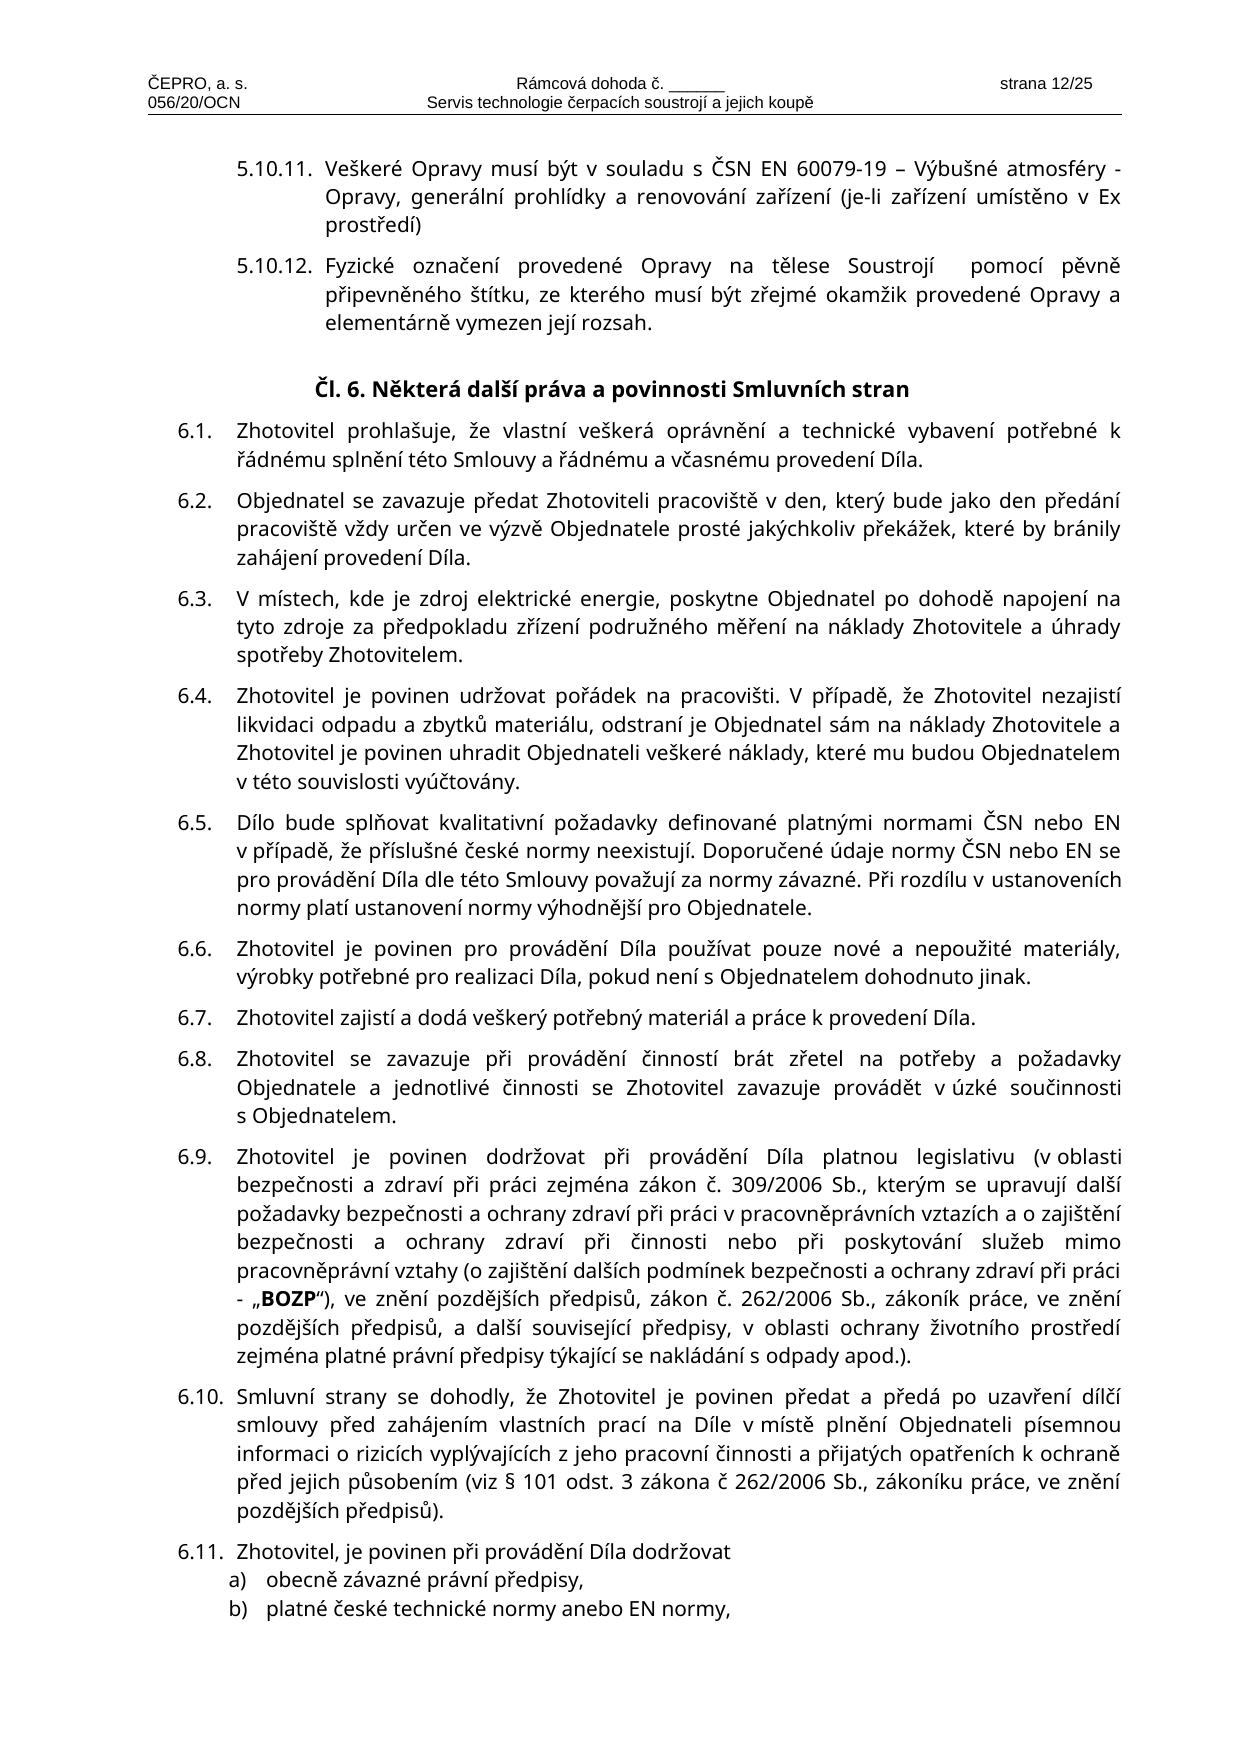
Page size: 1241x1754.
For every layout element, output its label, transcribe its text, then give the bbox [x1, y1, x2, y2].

text Veškeré Opravy musí být v souladu s ČSN EN 60079-19 – Výbušné atmosféry - Opravy, generální prohlídky a renovování zařízení (je-li zařízení umístěno v Ex prostředí) [236, 154, 1122, 239]
text Zhotovitel, je povinen při provádění Díla dodržovat [177, 1537, 1122, 1565]
text Zhotovitel prohlašuje, že vlastní veškerá oprávnění a technické vybavení potřebné k řádnému splnění této Smlouvy a řádnému a včasnému provedení Díla. [177, 417, 1122, 473]
text Objednatel se zavazuje předat Zhotoviteli pracoviště v den, který bude jako den předání pracoviště vždy určen ve výzvě Objednatele prosté jakýchkoliv překážek, které by bránily zahájení provedení Díla. [177, 486, 1122, 571]
text Zhotovitel je povinen udržovat pořádek na pracovišti. V případě, že Zhotovitel nezajistí likvidaci odpadu a zbytků materiálu, odstraní je Objednatel sám na náklady Zhotovitele a Zhotovitel je povinen uhradit Objednateli veškeré náklady, které mu budou Objednatelem v této souvislosti vyúčtovány. [177, 682, 1122, 795]
list obecně závazné právní předpisy, [228, 1565, 1122, 1594]
text Některá další práva a povinnosti Smluvních stran [102, 374, 1122, 404]
text Fyzické označení provedené Opravy na tělese Soustrojí pomocí pěvně připevněného štítku, ze kterého musí být zřejmé okamžik provedené Opravy a elementárně vymezen její rozsah. [236, 251, 1122, 337]
text V místech, kde je zdroj elektrické energie, poskytne Objednatel po dohodě napojení na tyto zdroje za předpokladu zřízení podružného měření na náklady Zhotovitele a úhrady spotřeby Zhotovitelem. [177, 584, 1122, 669]
text Zhotovitel zajistí a dodá veškerý potřebný materiál a práce k provedení Díla. [177, 1003, 1122, 1032]
text Dílo bude splňovat kvalitativní požadavky definované platnými normami ČSN nebo EN v případě, že příslušné české normy neexistují. Doporučené údaje normy ČSN nebo EN se pro provádění Díla dle této Smlouvy považují za normy závazné. Při rozdílu v ustanoveních normy platí ustanovení normy výhodnější pro Objednatele. [177, 808, 1122, 922]
text Zhotovitel je povinen dodržovat při provádění Díla platnou legislativu (v oblasti bezpečnosti a zdraví při práci zejména zákon č. 309/2006 Sb., kterým se upravují další požadavky bezpečnosti a ochrany zdraví při práci v pracovněprávních vztazích a o zajištění bezpečnosti a ochrany zdraví při činnosti nebo při poskytování služeb mimo pracovněprávní vztahy (o zajištění dalších podmínek bezpečnosti a ochrany zdraví při práci - „BOZP“), ve znění pozdějších předpisů, zákon č. 262/2006 Sb., zákoník práce, ve znění pozdějších předpisů, a další související předpisy, v oblasti ochrany životního prostředí zejména platné právní předpisy týkající se nakládání s odpady apod.). [177, 1142, 1122, 1370]
text Zhotovitel je povinen pro provádění Díla používat pouze nové a nepoužité materiály, výrobky potřebné pro realizaci Díla, pokud není s Objednatelem dohodnuto jinak. [177, 934, 1122, 991]
text Smluvní strany se dohodly, že Zhotovitel je povinen předat a předá po uzavření dílčí smlouvy před zahájením vlastních prací na Díle v místě plnění Objednateli písemnou informaci o rizicích vyplývajících z jeho pracovní činnosti a přijatých opatřeních k ochraně před jejich působením (viz § 101 odst. 3 zákona č 262/2006 Sb., zákoníku práce, ve znění pozdějších předpisů). [177, 1382, 1122, 1524]
list platné české technické normy anebo EN normy, [228, 1594, 1122, 1622]
text Zhotovitel se zavazuje při provádění činností brát zřetel na potřeby a požadavky Objednatele a jednotlivé činnosti se Zhotovitel zavazuje provádět v úzké součinnosti s Objednatelem. [177, 1044, 1122, 1130]
